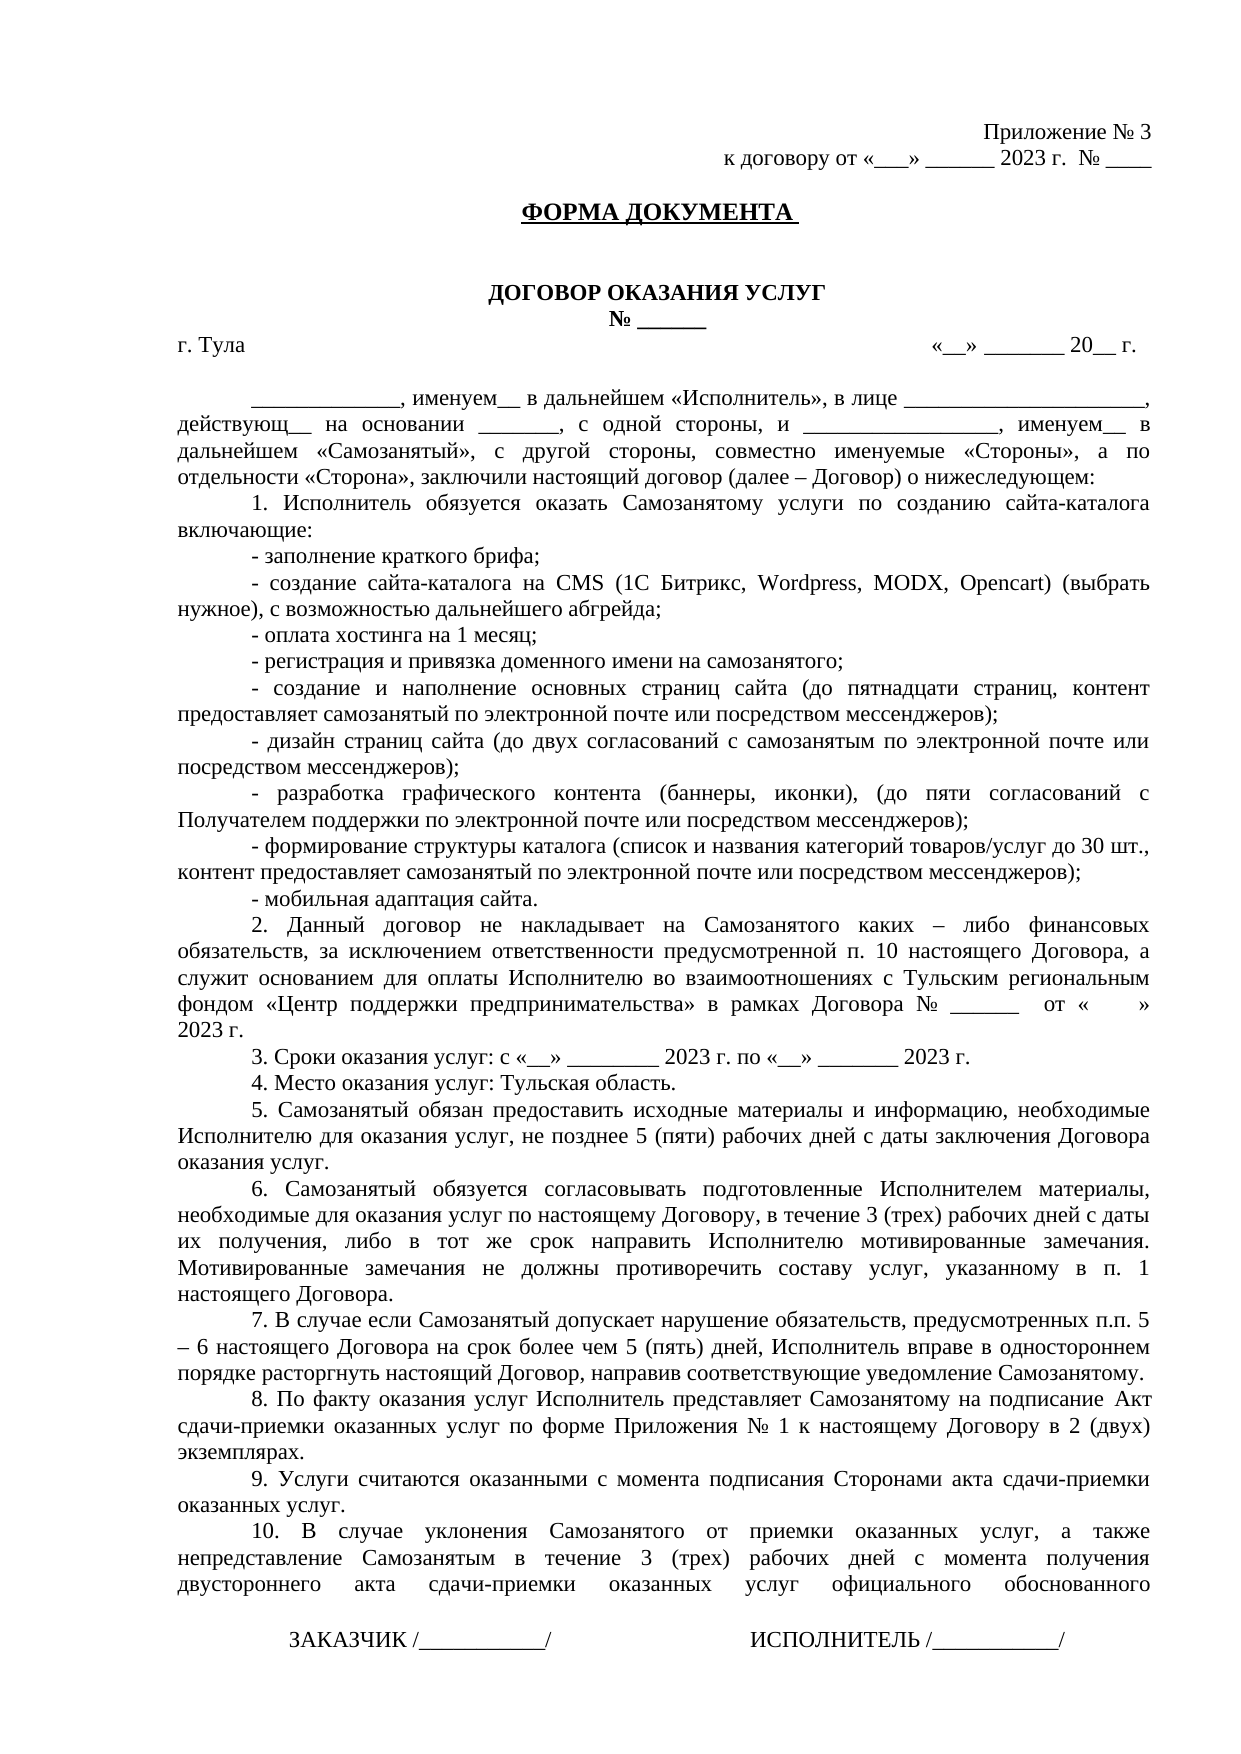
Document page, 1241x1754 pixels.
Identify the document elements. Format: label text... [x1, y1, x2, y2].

text 5. Самозанятый обязан предоставить исходные материалы и информацию, необходимые Исполнителю для оказания услуг, не позднее 5 (пяти) рабочих дней с даты заключения Договора оказания услуг. [177, 1096, 1152, 1175]
text - формирование структуры каталога (список и названия категорий товаров/услуг до 30 шт., контент предоставляет самозанятый по электронной почте или посредством мессенджеров); [177, 832, 1152, 885]
text г. Тула «__» _______ 20__ г. [177, 331, 1137, 358]
text 9. Услуги считаются оказанными с момента подписания Сторонами акта сдачи-приемки оказанных услуг. [177, 1464, 1152, 1517]
text 2. Данный договор не накладывает на Самозанятого каких – либо финансовых обязательств, за исключением ответственности предусмотренной п. 10 настоящего Договора, а служит основанием для оплаты Исполнителю во взаимоотношениях с Тульским региональным фондом «Центр поддержки предпринимательства» в рамках Договора № ______ от « » 2023 г. [177, 911, 1152, 1043]
text - создание сайта-каталога на CMS (1С Битрикс, Wordpress, MODX, Opencart) (выбрать нужное), с возможностью дальнейшего абгрейда; [177, 568, 1152, 621]
text - мобильная адаптация сайта. [177, 885, 1152, 911]
text ФОРМА ДОКУМЕНТА [177, 197, 1137, 226]
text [177, 1517, 1152, 1596]
text 8. По факту оказания услуг Исполнитель представляет Самозанятому на подписание Акт сдачи-приемки оказанных услуг по форме Приложения № 1 к настоящему Договору в 2 (двух) экземплярах. [177, 1386, 1152, 1464]
text - создание и наполнение основных страниц сайта (до пятнадцати страниц, контент предоставляет самозанятый по электронной почте или посредством мессенджеров); [177, 674, 1152, 727]
text Приложение № 3 [694, 118, 1152, 144]
text 7. В случае если Самозанятый допускает нарушение обязательств, предусмотренных п.п. 5 – 6 настоящего Договора на срок более чем 5 (пять) дней, Исполнитель вправе в одностороннем порядке расторгнуть настоящий Договор, направив соответствующие уведомление Самозанятому. [177, 1306, 1152, 1386]
text № ______ [177, 305, 1137, 331]
text _____________, именуем__ в дальнейшем «Исполнитель», в лице _____________________, действующ__ на основании _______, с одной стороны, и _________________, именуем__ в дальнейшем «Самозанятый», с другой стороны, совместно именуемые «Стороны», а по отдельности «Сторона», заключили настоящий договор (далее – Договор) о нижеследующем: [177, 384, 1152, 489]
text - оплата хостинга на 1 месяц; [177, 621, 1152, 648]
text 3. Сроки оказания услуг: с «__» ________ 2023 г. по «__» _______ 2023 г. [177, 1043, 1152, 1069]
text - регистрация и привязка доменного имени на самозанятого; [177, 648, 1152, 674]
text - разработка графического контента (баннеры, иконки), (до пяти согласований с Получателем поддержки по электронной почте или посредством мессенджеров); [177, 779, 1152, 832]
text - заполнение краткого брифа; [177, 542, 1152, 568]
text 6. Самозанятый обязуется согласовывать подготовленные Исполнителем материалы, необходимые для оказания услуг по настоящему Договору, в течение 3 (трех) рабочих дней с даты их получения, либо в тот же срок направить Исполнителю мотивированные замечания. Мотивированные замечания не должны противоречить составу услуг, указанному в п. 1 настоящего Договора. [177, 1175, 1152, 1306]
text - дизайн страниц сайта (до двух согласований с самозанятым по электронной почте или посредством мессенджеров); [177, 727, 1152, 779]
text 1. Исполнитель обязуется оказать Самозанятому услуги по созданию сайта-каталога включающие: [177, 489, 1152, 542]
text ДОГОВОР ОКАЗАНИЯ УСЛУГ [177, 279, 1137, 305]
text к договору от «___» ______ 2023 г. № ____ [679, 144, 1152, 171]
text 4. Место оказания услуг: Тульская область. [177, 1069, 1152, 1096]
